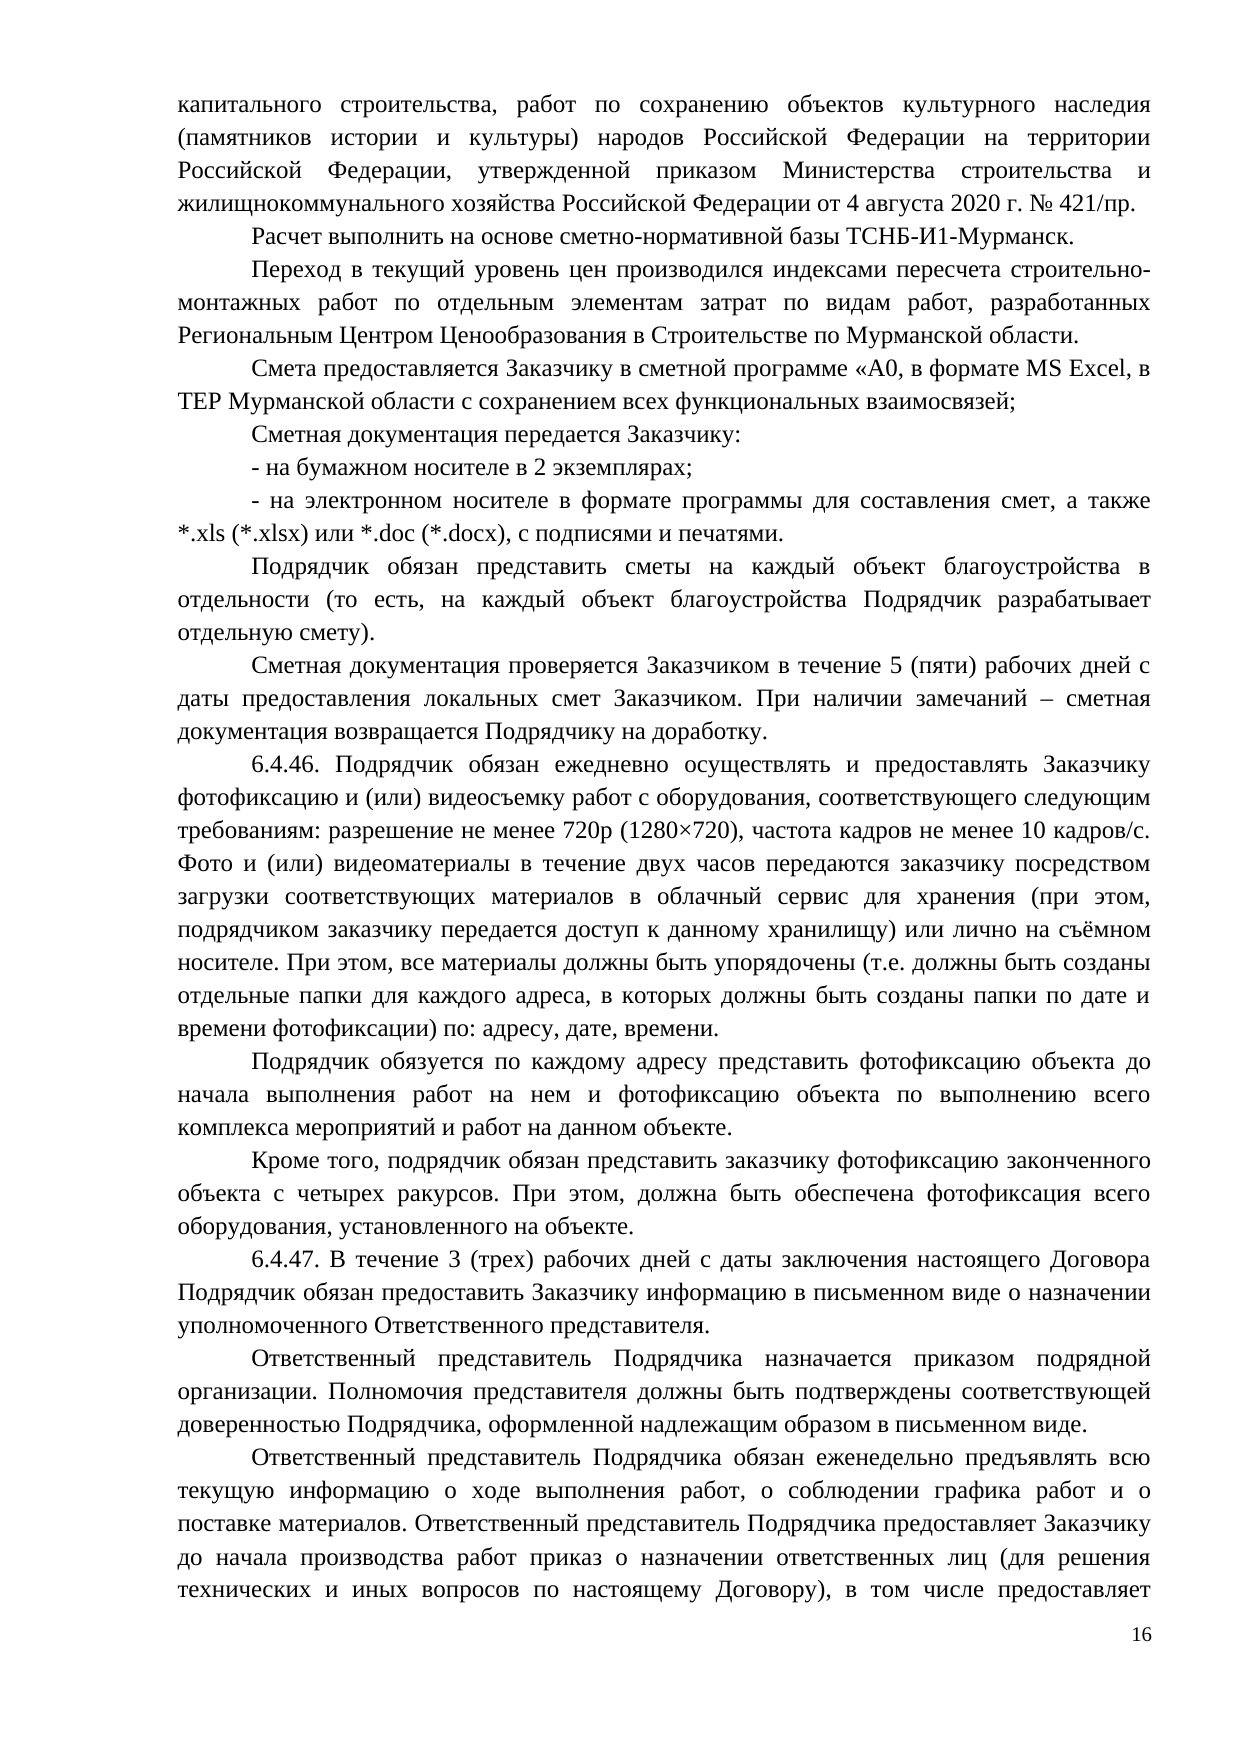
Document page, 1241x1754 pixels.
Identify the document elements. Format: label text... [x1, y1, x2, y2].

text - на электронном носителе в формате программы для составления смет, а также *.xls (*.xlsx) или *.doc (*.docх), с подписями и печатями. [177, 485, 1152, 547]
text Ответственный представитель Подрядчика назначается приказом подрядной организации. Полномочия представителя должны быть подтверждены соответствующей доверенностью Подрядчика, оформленной надлежащим образом в письменном виде. [177, 1343, 1152, 1438]
text 6.4.46. Подрядчик обязан ежедневно осуществлять и предоставлять Заказчику фотофиксацию и (или) видеосъемку работ с оборудования, соответствующего следующим требованиям: разрешение не менее 720p (1280×720), частота кадров не менее 10 кадров/с. Фото и (или) видеоматериалы в течение двух часов передаются заказчику посредством загрузки соответствующих материалов в облачный сервис для хранения (при этом, подрядчиком заказчику передается доступ к данному хранилищу) или лично на съёмном носителе. При этом, все материалы должны быть упорядочены (т.е. должны быть созданы отдельные папки для каждого адреса, в которых должны быть созданы папки по дате и времени фотофиксации) по: адресу, дате, времени. [177, 749, 1152, 1042]
text Сметная документация проверяется Заказчиком в течение 5 (пяти) рабочих дней с даты предоставления локальных смет Заказчиком. При наличии замечаний – сметная документация возвращается Подрядчику на доработку. [177, 650, 1152, 745]
text Кроме того, подрядчик обязан представить заказчику фотофиксацию законченного объекта с четырех ракурсов. При этом, должна быть обеспечена фотофиксация всего оборудования, установленного на объекте. [177, 1145, 1152, 1240]
text Подрядчик обязуется по каждому адресу представить фотофиксацию объекта до начала выполнения работ на нем и фотофиксацию объекта по выполнению всего комплекса мероприятий и работ на данном объекте. [177, 1046, 1152, 1141]
text 6.4.47. В течение 3 (трех) рабочих дней с даты заключения настоящего Договора Подрядчик обязан предоставить Заказчику информацию в письменном виде о назначении уполномоченного Ответственного представителя. [177, 1244, 1152, 1339]
text Переход в текущий уровень цен производился индексами пересчета строительно-монтажных работ по отдельным элементам затрат по видам работ, разработанных Региональным Центром Ценообразования в Строительстве по Мурманской области. [177, 254, 1152, 348]
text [177, 89, 1152, 216]
text - на бумажном носителе в 2 экземплярах; [177, 452, 1152, 481]
text Расчет выполнить на основе сметно-нормативной базы ТСНБ-И1-Мурманск. [177, 221, 1152, 249]
text Подрядчик обязан представить сметы на каждый объект благоустройства в отдельности (то есть, на каждый объект благоустройства Подрядчик разрабатывает отдельную смету). [177, 551, 1152, 646]
text Смета предоставляется Заказчику в сметной программе «А0, в формате MS Exсel, в ТЕР Мурманской области с сохранением всех функциональных взаимосвязей; [177, 353, 1152, 414]
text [177, 1442, 1152, 1603]
text Сметная документация передается Заказчику: [177, 419, 1152, 448]
